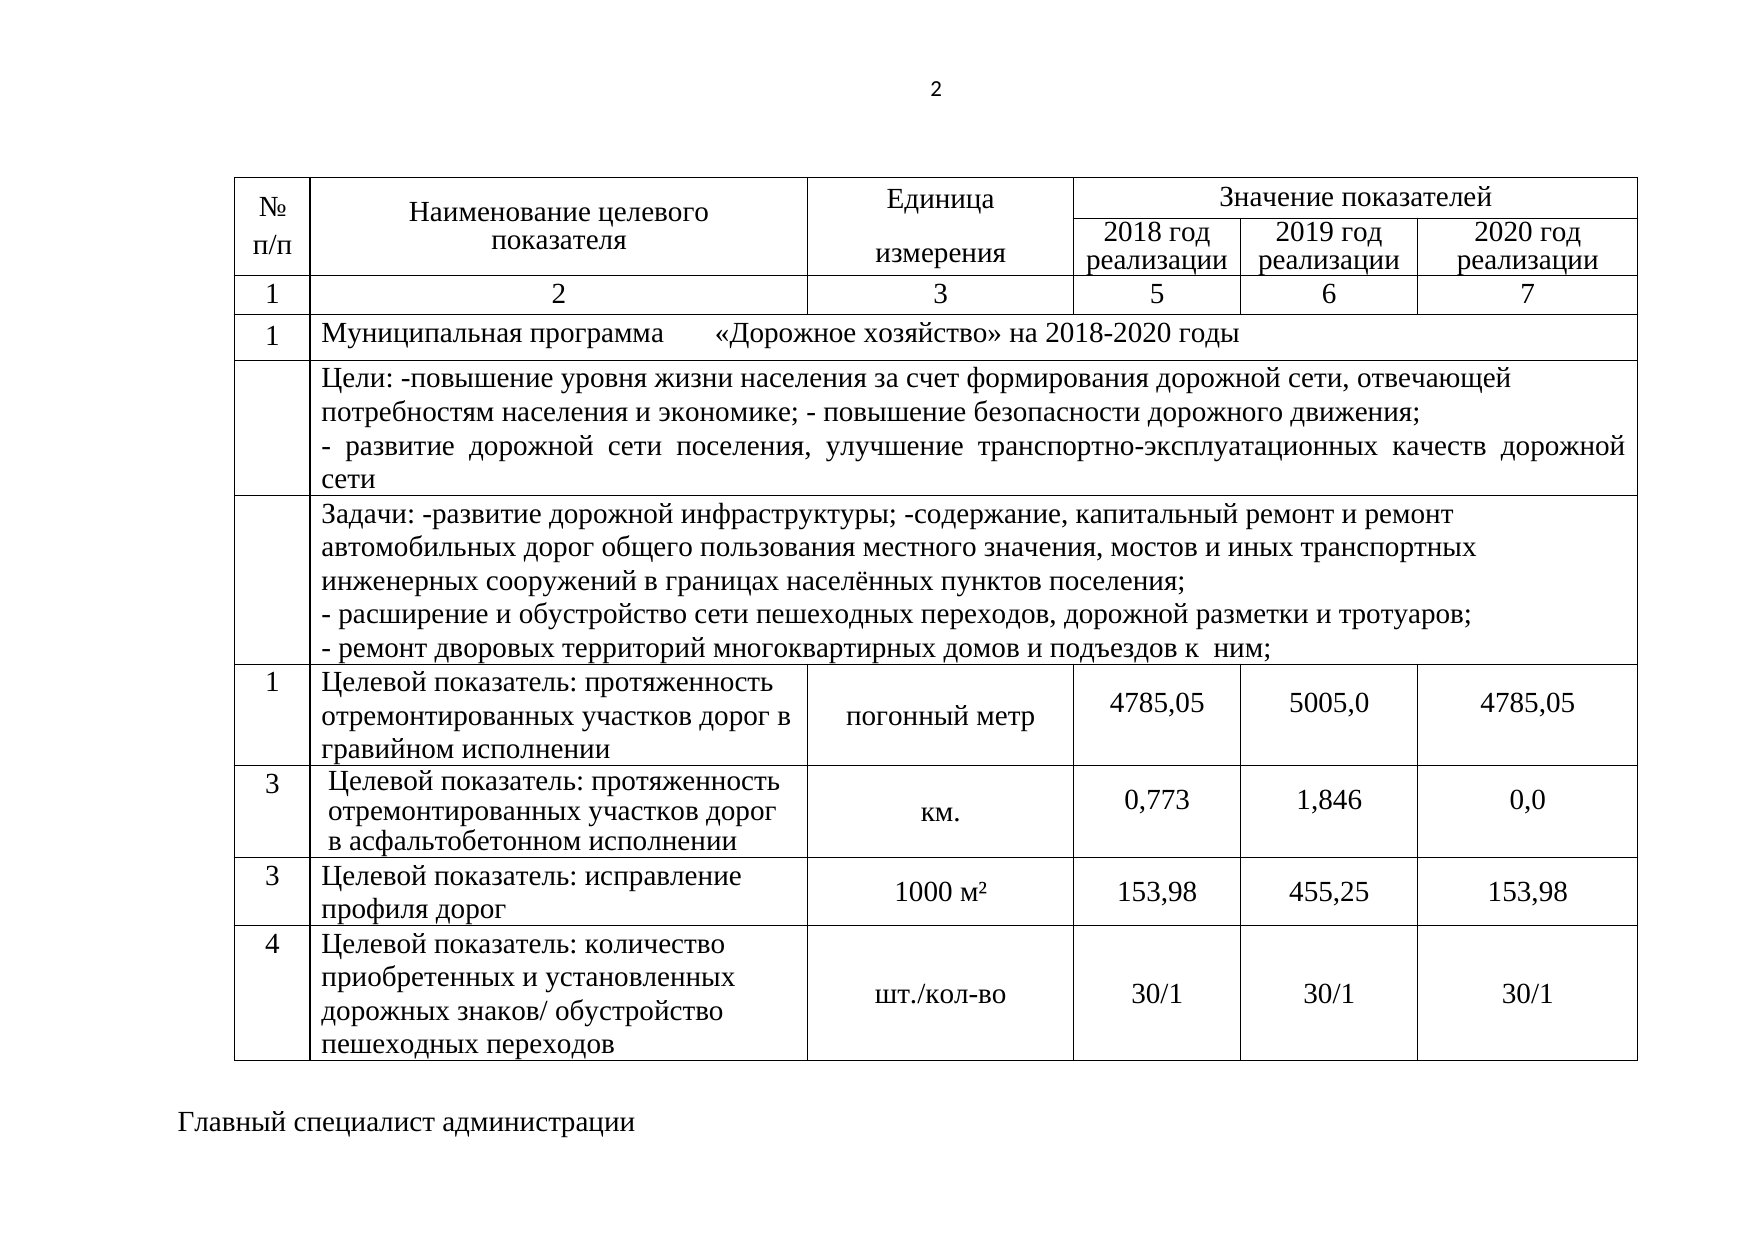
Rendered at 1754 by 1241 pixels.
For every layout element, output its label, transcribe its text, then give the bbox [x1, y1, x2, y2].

table_cell 30/1 [1241, 926, 1417, 1060]
table_cell погонный метр [808, 665, 1073, 765]
table_header Наименование целевого показателя [311, 178, 807, 275]
table_cell 2 [311, 276, 807, 314]
table_cell 4785,05 [1418, 665, 1637, 765]
table_cell шт./кол-во [808, 926, 1073, 1060]
table_cell 3 [235, 858, 309, 925]
table_cell 4 [235, 926, 309, 1060]
table_cell 455,25 [1241, 858, 1417, 925]
table_cell 0,773 [1074, 766, 1240, 857]
table_header Единица измерения [808, 178, 1073, 275]
table_cell 2020 год реализации [1418, 219, 1637, 275]
table_cell Целевой показатель: исправление профиля дорог [311, 858, 807, 925]
table_cell 5005,0 [1241, 665, 1417, 765]
table_cell Целевой показатель: количество приобретенных и установленных дорожных знаков/ обустройство пешеходных переходов [311, 926, 807, 1060]
table_cell 4785,05 [1074, 665, 1240, 765]
table_cell 30/1 [1418, 926, 1637, 1060]
table_cell 153,98 [1074, 858, 1240, 925]
table_cell 2019 год реализации [1241, 219, 1417, 275]
text Главный специалист администрации [177, 1104, 1695, 1138]
table_header Значение показателей [1074, 178, 1637, 217]
table_cell 153,98 [1418, 858, 1637, 925]
table_cell 1 [235, 315, 309, 359]
table_header № п/п [235, 178, 309, 275]
table_cell 2018 год реализации [1074, 219, 1240, 275]
table_cell Цели: -повышение уровня жизни населения за счет формирования дорожной сети, отвечающей потребностям населения и экономике; - повышение безопасности дорожного движения; - развитие дорожной сети поселения, улучшение транспортно-эксплуатационных качеств дорожной сети [311, 361, 1637, 495]
table_cell 5 [1074, 276, 1240, 314]
table_cell 1 [235, 276, 309, 314]
table_cell Целевой показатель: протяженность отремонтированных участков дорог в гравийном исполнении [311, 665, 807, 765]
table_cell 1 [235, 665, 309, 765]
table_cell 0,0 [1418, 766, 1637, 857]
table_cell 6 [1241, 276, 1417, 314]
table_cell 3 [235, 766, 309, 857]
table_cell [235, 496, 309, 663]
table_cell 30/1 [1074, 926, 1240, 1060]
table_cell км. [808, 766, 1073, 857]
table_cell [235, 361, 309, 495]
table_cell Целевой показатель: протяженность отремонтированных участков дорог в асфальтобетонном исполнении [311, 766, 807, 857]
table_cell 3 [808, 276, 1073, 314]
table_cell 1000 м² [808, 858, 1073, 925]
table_cell Задачи: -развитие дорожной инфраструктуры; -содержание, капитальный ремонт и ремонт автомобильных дорог общего пользования местного значения, мостов и иных транспортных инженерных сооружений в границах населённых пунктов поселения; - расширение и обустройство сети пешеходных переходов, дорожной разметки и тротуаров; - ремонт дворовых территорий многоквартирных домов и подъездов к ним; [311, 496, 1637, 663]
table_cell Муниципальная программа «Дорожное хозяйство» на 2018-2020 годы [311, 315, 1637, 359]
table_cell 7 [1418, 276, 1637, 314]
table_cell 1,846 [1241, 766, 1417, 857]
